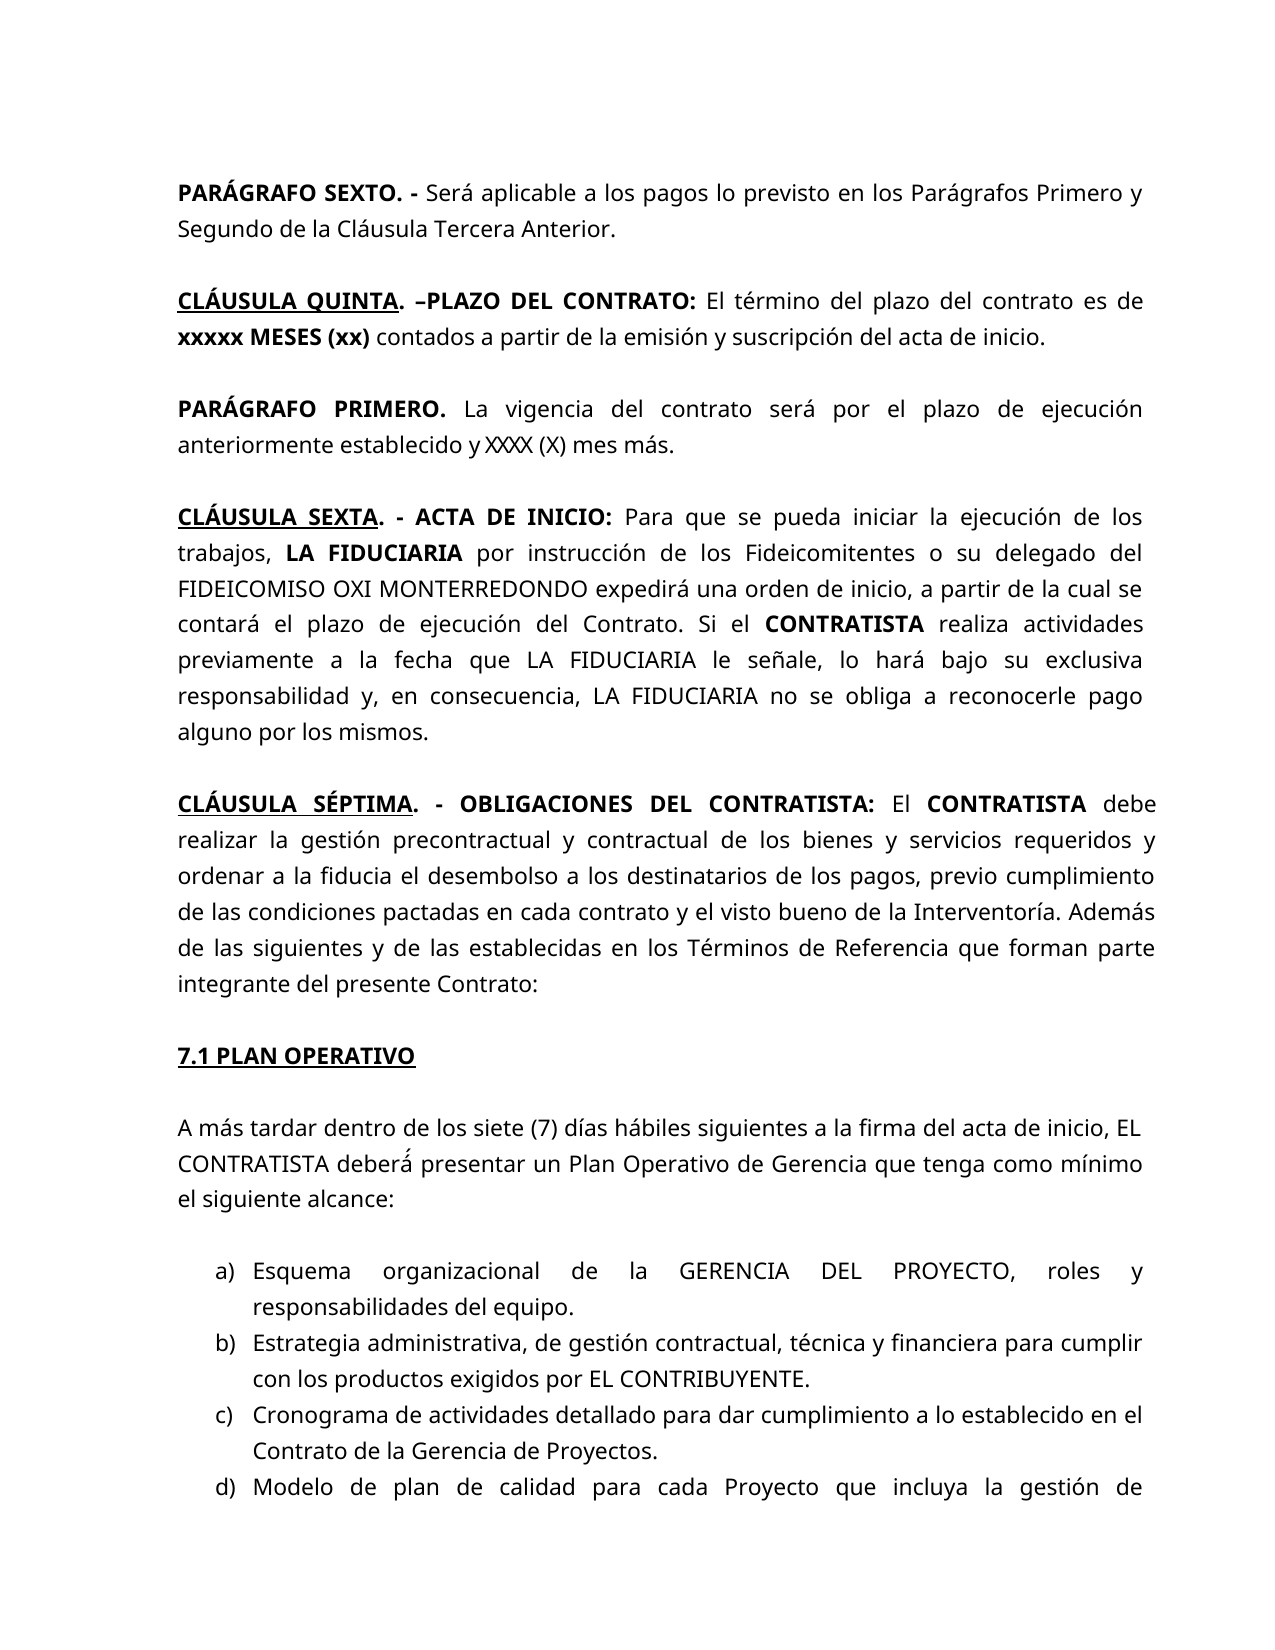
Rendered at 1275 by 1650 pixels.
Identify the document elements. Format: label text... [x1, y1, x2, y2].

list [215, 1471, 1144, 1502]
text CLÁUSULA QUINTA. –PLAZO DEL CONTRATO: El término del plazo del contrato es de xxxxx MESES (xx) contados a partir de la emisión y suscripción del acta de inicio. [177, 285, 1144, 352]
list Esquema organizacional de la GERENCIA DEL PROYECTO, roles y responsabilidades del equipo. [215, 1255, 1144, 1322]
list Cronograma de actividades detallado para dar cumplimiento a lo establecido en el Contrato de la Gerencia de Proyectos. [215, 1399, 1144, 1466]
text 7.1 PLAN OPERATIVO [177, 1040, 1157, 1071]
list Estrategia administrativa, de gestión contractual, técnica y financiera para cumplir con los productos exigidos por EL CONTRIBUYENTE. [215, 1327, 1144, 1394]
text PARÁGRAFO PRIMERO. La vigencia del contrato será por el plazo de ejecución anteriormente establecido y XXXX (X) mes más. [177, 393, 1144, 460]
text CLÁUSULA SÉPTIMA. - OBLIGACIONES DEL CONTRATISTA: El CONTRATISTA debe realizar la gestión precontractual y contractual de los bienes y servicios requeridos y ordenar a la fiducia el desembolso a los destinatarios de los pagos, previo cumplimiento de las condiciones pactadas en cada contrato y el visto bueno de la Interventoría. Además de las siguientes y de las establecidas en los Términos de Referencia que forman parte integrante del presente Contrato: [177, 788, 1157, 999]
text PARÁGRAFO SEXTO. - Será aplicable a los pagos lo previsto en los Parágrafos Primero y Segundo de la Cláusula Tercera Anterior. [177, 177, 1144, 244]
text CLÁUSULA SEXTA. - ACTA DE INICIO: Para que se pueda iniciar la ejecución de los trabajos, LA FIDUCIARIA por instrucción de los Fideicomitentes o su delegado del FIDEICOMISO OXI MONTERREDONDO expedirá una orden de inicio, a partir de la cual se contará el plazo de ejecución del Contrato. Si el CONTRATISTA realiza actividades previamente a la fecha que LA FIDUCIARIA le señale, lo hará bajo su exclusiva responsabilidad y, en consecuencia, LA FIDUCIARIA no se obliga a reconocerle pago alguno por los mismos. [177, 501, 1144, 747]
text A más tardar dentro de los siete (7) días hábiles siguientes a la firma del acta de inicio, EL CONTRATISTA deberá́ presentar un Plan Operativo de Gerencia que tenga como mínimo el siguiente alcance: [177, 1112, 1144, 1215]
